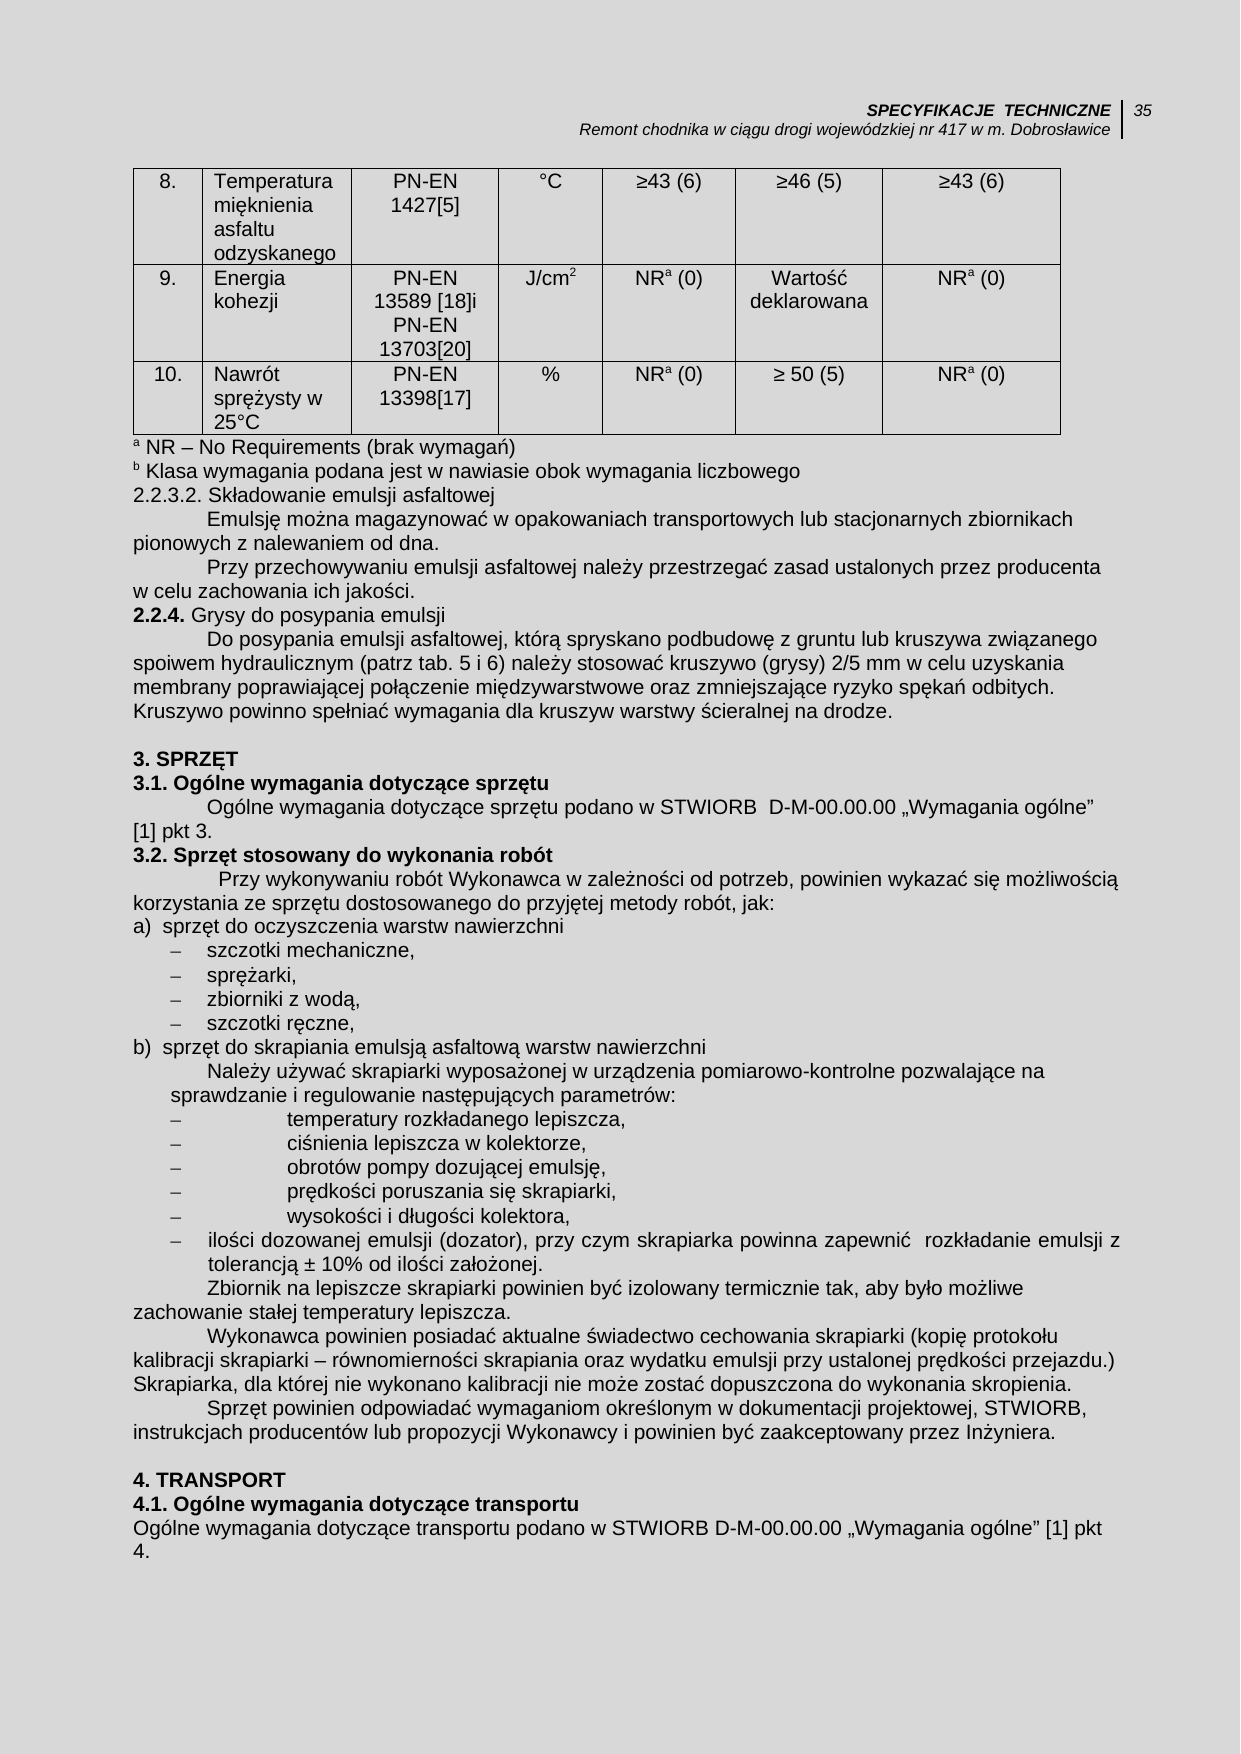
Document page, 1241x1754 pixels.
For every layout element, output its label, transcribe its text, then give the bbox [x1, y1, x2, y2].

list sprzęt do oczyszczenia warstw nawierzchni [133, 914, 1122, 938]
list temperatury rozkładanego lepiszcza, [170, 1107, 1122, 1131]
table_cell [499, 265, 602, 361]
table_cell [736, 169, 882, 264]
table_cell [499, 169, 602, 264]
list szczotki mechaniczne, [170, 938, 1122, 962]
subtitle 3.2. Sprzęt stosowany do wykonania robót [133, 842, 1122, 866]
text Sprzęt powinien odpowiadać wymaganiom określonym w dokumentacji projektowej, STWIORB, instrukcjach producentów lub propozycji Wykonawcy i powinien być zaakceptowany przez Inżyniera. [133, 1396, 1122, 1443]
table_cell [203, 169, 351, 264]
list szczotki ręczne, [170, 1011, 1122, 1035]
text 2.2.3.2. Składowanie emulsji asfaltowej [133, 483, 1122, 507]
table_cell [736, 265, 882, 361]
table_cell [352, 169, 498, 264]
list sprzęt do skrapiania emulsją asfaltową warstw nawierzchni [133, 1035, 1122, 1059]
text 2.2.4. Grysy do posypania emulsji [133, 603, 1122, 627]
text Do posypania emulsji asfaltowej, którą spryskano podbudowę z gruntu lub kruszywa związanego spoiwem hydraulicznym (patrz tab. 5 i 6) należy stosować kruszywo (grysy) 2/5 mm w celu uzyskania membrany poprawiającej połączenie międzywarstwowe oraz zmniejszające ryzyko spękań odbitych. Kruszywo powinno spełniać wymagania dla kruszyw warstwy ścieralnej na drodze. [133, 627, 1122, 723]
list prędkości poruszania się skrapiarki, [170, 1179, 1122, 1203]
text a NR – No Requirements (brak wymagań) [133, 435, 1122, 459]
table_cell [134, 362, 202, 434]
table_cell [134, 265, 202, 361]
subtitle 3. Sprzęt [133, 747, 1122, 771]
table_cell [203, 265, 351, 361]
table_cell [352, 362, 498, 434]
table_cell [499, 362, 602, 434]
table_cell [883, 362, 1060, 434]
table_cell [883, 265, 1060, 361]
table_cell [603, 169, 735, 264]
text b Klasa wymagania podana jest w nawiasie obok wymagania liczbowego [133, 459, 1122, 483]
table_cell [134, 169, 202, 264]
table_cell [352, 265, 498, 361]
list wysokości i długości kolektora, [170, 1203, 1122, 1228]
text Należy używać skrapiarki wyposażonej w urządzenia pomiarowo-kontrolne pozwalające na sprawdzanie i regulowanie następujących parametrów: [170, 1059, 1122, 1107]
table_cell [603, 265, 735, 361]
text Emulsję można magazynować w opakowaniach transportowych lub stacjonarnych zbiornikach pionowych z nalewaniem od dna. [133, 507, 1122, 555]
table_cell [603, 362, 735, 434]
list Ogólne wymagania dotyczące transportu podano w STWIORB D-M-00.00.00 „Wymagania ogólne” [1] pkt 4. [133, 1515, 1122, 1563]
text Przy przechowywaniu emulsji asfaltowej należy przestrzegać zasad ustalonych przez producenta w celu zachowania ich jakości. [133, 555, 1122, 603]
text Zbiornik na lepiszcze skrapiarki powinien być izolowany termicznie tak, aby było możliwe zachowanie stałej temperatury lepiszcza. [133, 1276, 1122, 1324]
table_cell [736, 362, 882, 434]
subtitle 4. Transport [133, 1467, 1122, 1491]
text Przy wykonywaniu robót Wykonawca w zależności od potrzeb, powinien wykazać się możliwością korzystania ze sprzętu dostosowanego do przyjętej metody robót, jak: [133, 866, 1122, 914]
list sprężarki, [170, 962, 1122, 987]
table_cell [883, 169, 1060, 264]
text Wykonawca powinien posiadać aktualne świadectwo cechowania skrapiarki (kopię protokołu kalibracji skrapiarki – równomierności skrapiania oraz wydatku emulsji przy ustalonej prędkości przejazdu.) Skrapiarka, dla której nie wykonano kalibracji nie może zostać dopuszczona do wykonania skropienia. [133, 1324, 1122, 1396]
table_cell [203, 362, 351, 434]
list Ogólne wymagania dotyczące sprzętu podano w STWIORB D-M-00.00.00 „Wymagania ogólne” [1] pkt 3. [133, 794, 1122, 842]
list zbiorniki z wodą, [170, 987, 1122, 1011]
list ilości dozowanej emulsji (dozator), przy czym skrapiarka powinna zapewnić rozkładanie emulsji z tolerancją ± 10% od ilości założonej. [170, 1228, 1122, 1276]
subtitle 3.1. Ogólne wymagania dotyczące sprzętu [133, 771, 1122, 794]
subtitle 4.1. Ogólne wymagania dotyczące transportu [133, 1491, 1122, 1515]
list ciśnienia lepiszcza w kolektorze, [170, 1131, 1122, 1155]
list obrotów pompy dozującej emulsję, [170, 1155, 1122, 1179]
